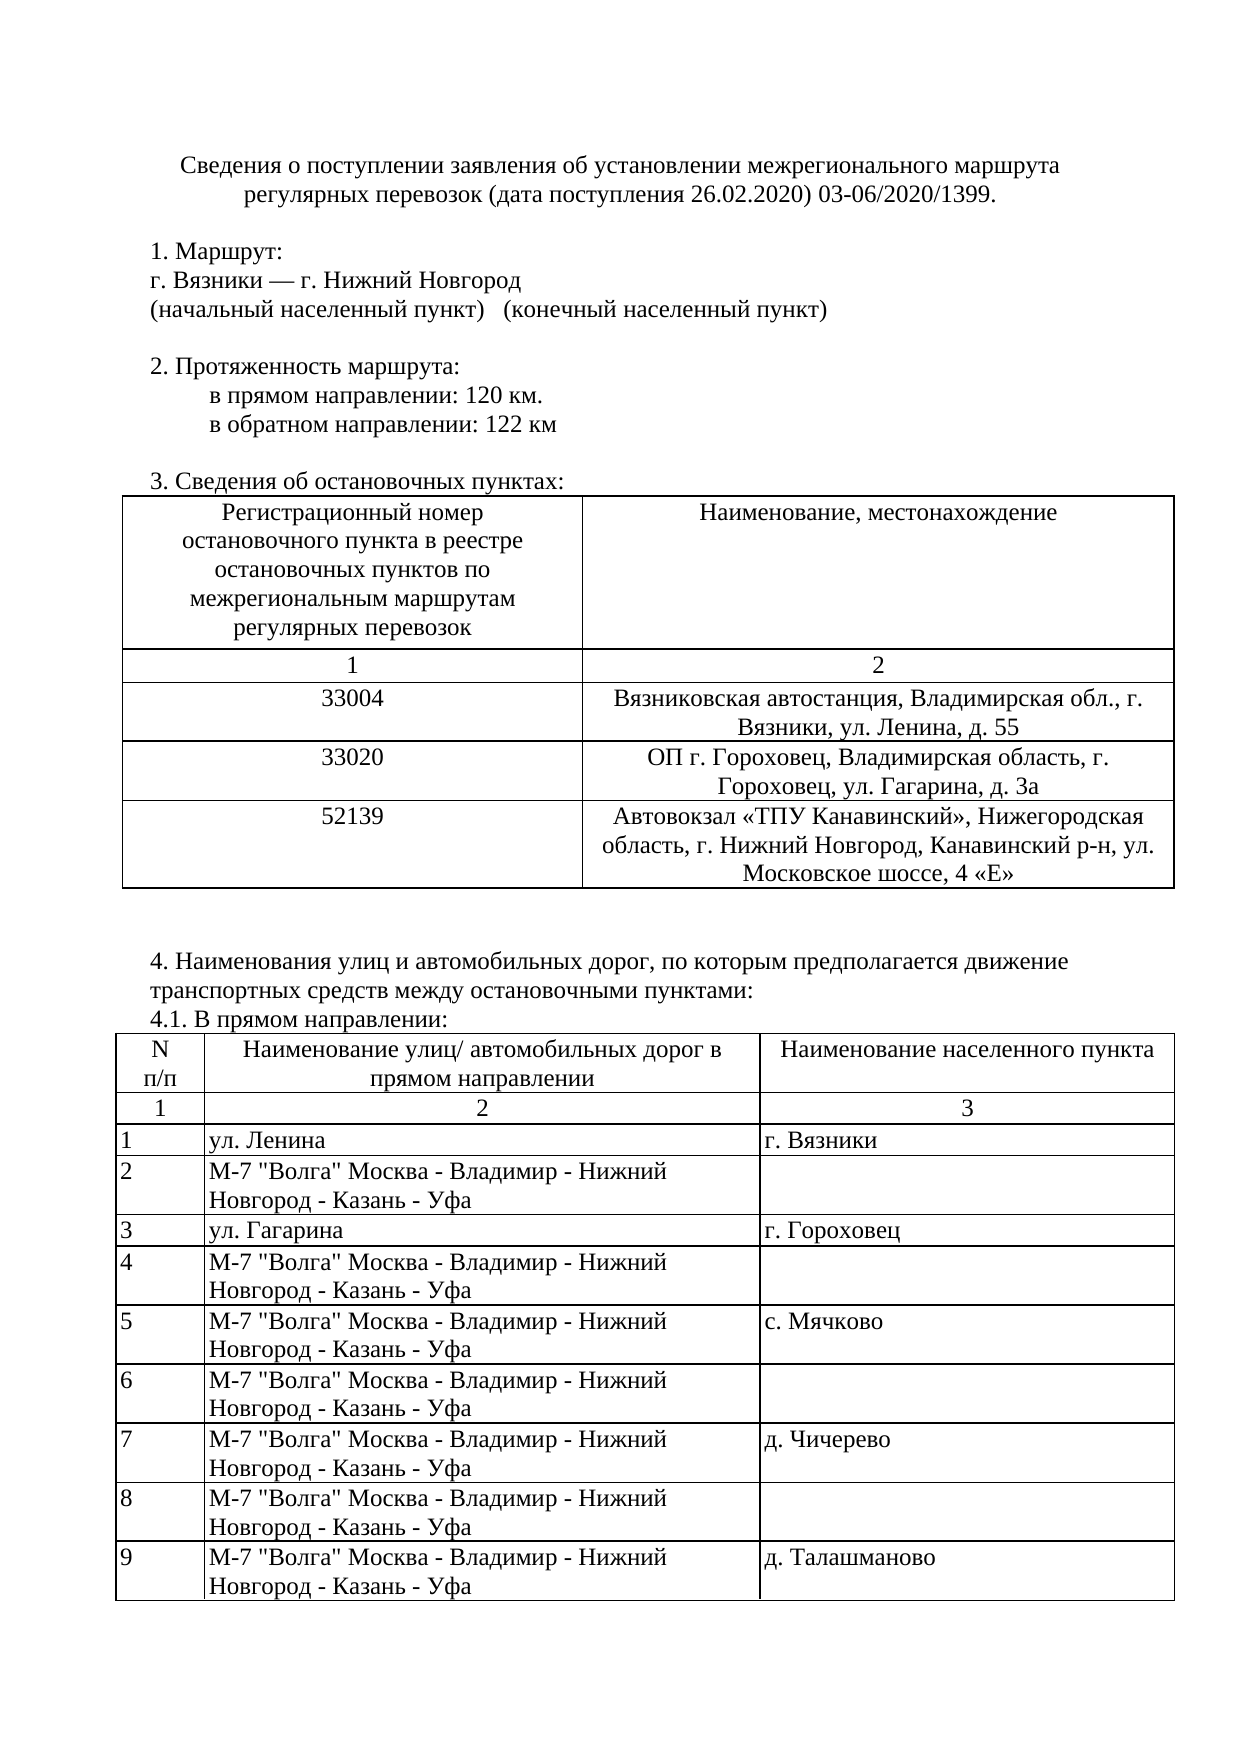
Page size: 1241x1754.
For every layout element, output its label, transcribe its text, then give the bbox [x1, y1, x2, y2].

table_cell 8 [117, 1483, 204, 1540]
text г. Вязники — г. Нижний Новгород [150, 265, 1090, 294]
table_cell 2 [583, 650, 1173, 681]
table_cell 33004 [123, 683, 582, 740]
table_cell 3 [761, 1093, 1174, 1123]
table_cell [761, 1247, 1174, 1304]
text Сведения о поступлении заявления об установлении межрегионального маршрута регулярных перевозок (дата поступления 26.02.2020) 03-06/2020/1399. [150, 150, 1090, 207]
table_header Наименование улиц/ автомобильных дорог в прямом направлении [205, 1034, 759, 1092]
text 1. Маршрут: [150, 236, 1090, 265]
text 4. Наименования улиц и автомобильных дорог, по которым предполагается движение транспортных средств между остановочными пунктами: [150, 946, 1090, 1004]
table_cell М-7 "Волга" Москва - Владимир - Нижний Новгород - Казань - Уфа [205, 1156, 759, 1214]
table_header Наименование населенного пункта [761, 1034, 1174, 1092]
table_cell 2 [117, 1156, 204, 1214]
text 4.1. В прямом направлении: [150, 1004, 1090, 1033]
table_cell М-7 "Волга" Москва - Владимир - Нижний Новгород - Казань - Уфа [205, 1247, 759, 1304]
table_cell д. Чичерево [761, 1424, 1174, 1481]
table_cell г. Гороховец [761, 1215, 1174, 1245]
table_cell 7 [117, 1424, 204, 1481]
table_header Регистрационный номер остановочного пункта в реестре остановочных пунктов по межрегиональным маршрутам регулярных перевозок [123, 497, 582, 648]
table_cell Автовокзал «ТПУ Канавинский», Нижегородская область, г. Нижний Новгород, Канавинский р-н, ул. Московское шоссе, 4 «Е» [583, 801, 1173, 887]
table_cell М-7 "Волга" Москва - Владимир - Нижний Новгород - Казань - Уфа [205, 1365, 759, 1422]
table_cell г. Вязники [761, 1125, 1174, 1154]
table_cell д. Талашманово [761, 1542, 1174, 1599]
table_cell 6 [117, 1365, 204, 1422]
table_cell с. Мячково [761, 1306, 1174, 1363]
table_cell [205, 1542, 759, 1599]
table_cell [761, 1483, 1174, 1540]
table_cell 1 [123, 650, 582, 681]
text 2. Протяженность маршрута: [150, 351, 1090, 380]
text в обратном направлении: 122 км [150, 409, 1090, 437]
table_cell Вязниковская автостанция, Владимирская обл., г. Вязники, ул. Ленина, д. 55 [583, 683, 1173, 740]
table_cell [205, 1424, 759, 1481]
text в прямом направлении: 120 км. [150, 380, 1090, 409]
text (начальный населенный пункт) (конечный населенный пункт) [150, 294, 1090, 322]
table_cell 33020 [123, 742, 582, 799]
table_cell 5 [117, 1306, 204, 1363]
table_cell 4 [117, 1247, 204, 1304]
table_cell 2 [205, 1093, 759, 1123]
table_cell [761, 1156, 1174, 1214]
table_header N п/п [117, 1034, 204, 1092]
table_cell 1 [117, 1093, 204, 1123]
table_cell ул. Гагарина [205, 1215, 759, 1245]
table_cell 3 [117, 1215, 204, 1245]
table_cell ОП г. Гороховец, Владимирская область, г. Гороховец, ул. Гагарина, д. 3а [583, 742, 1173, 799]
table_header Наименование, местонахождение [583, 497, 1173, 648]
text 3. Сведения об остановочных пунктах: [150, 466, 1090, 495]
table_cell [761, 1365, 1174, 1422]
table_cell ул. Ленина [205, 1125, 759, 1154]
table_cell М-7 "Волга" Москва - Владимир - Нижний Новгород - Казань - Уфа [205, 1306, 759, 1363]
table_cell 1 [117, 1125, 204, 1154]
table_cell 9 [117, 1542, 204, 1599]
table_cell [205, 1483, 759, 1540]
table_cell 52139 [123, 801, 582, 887]
